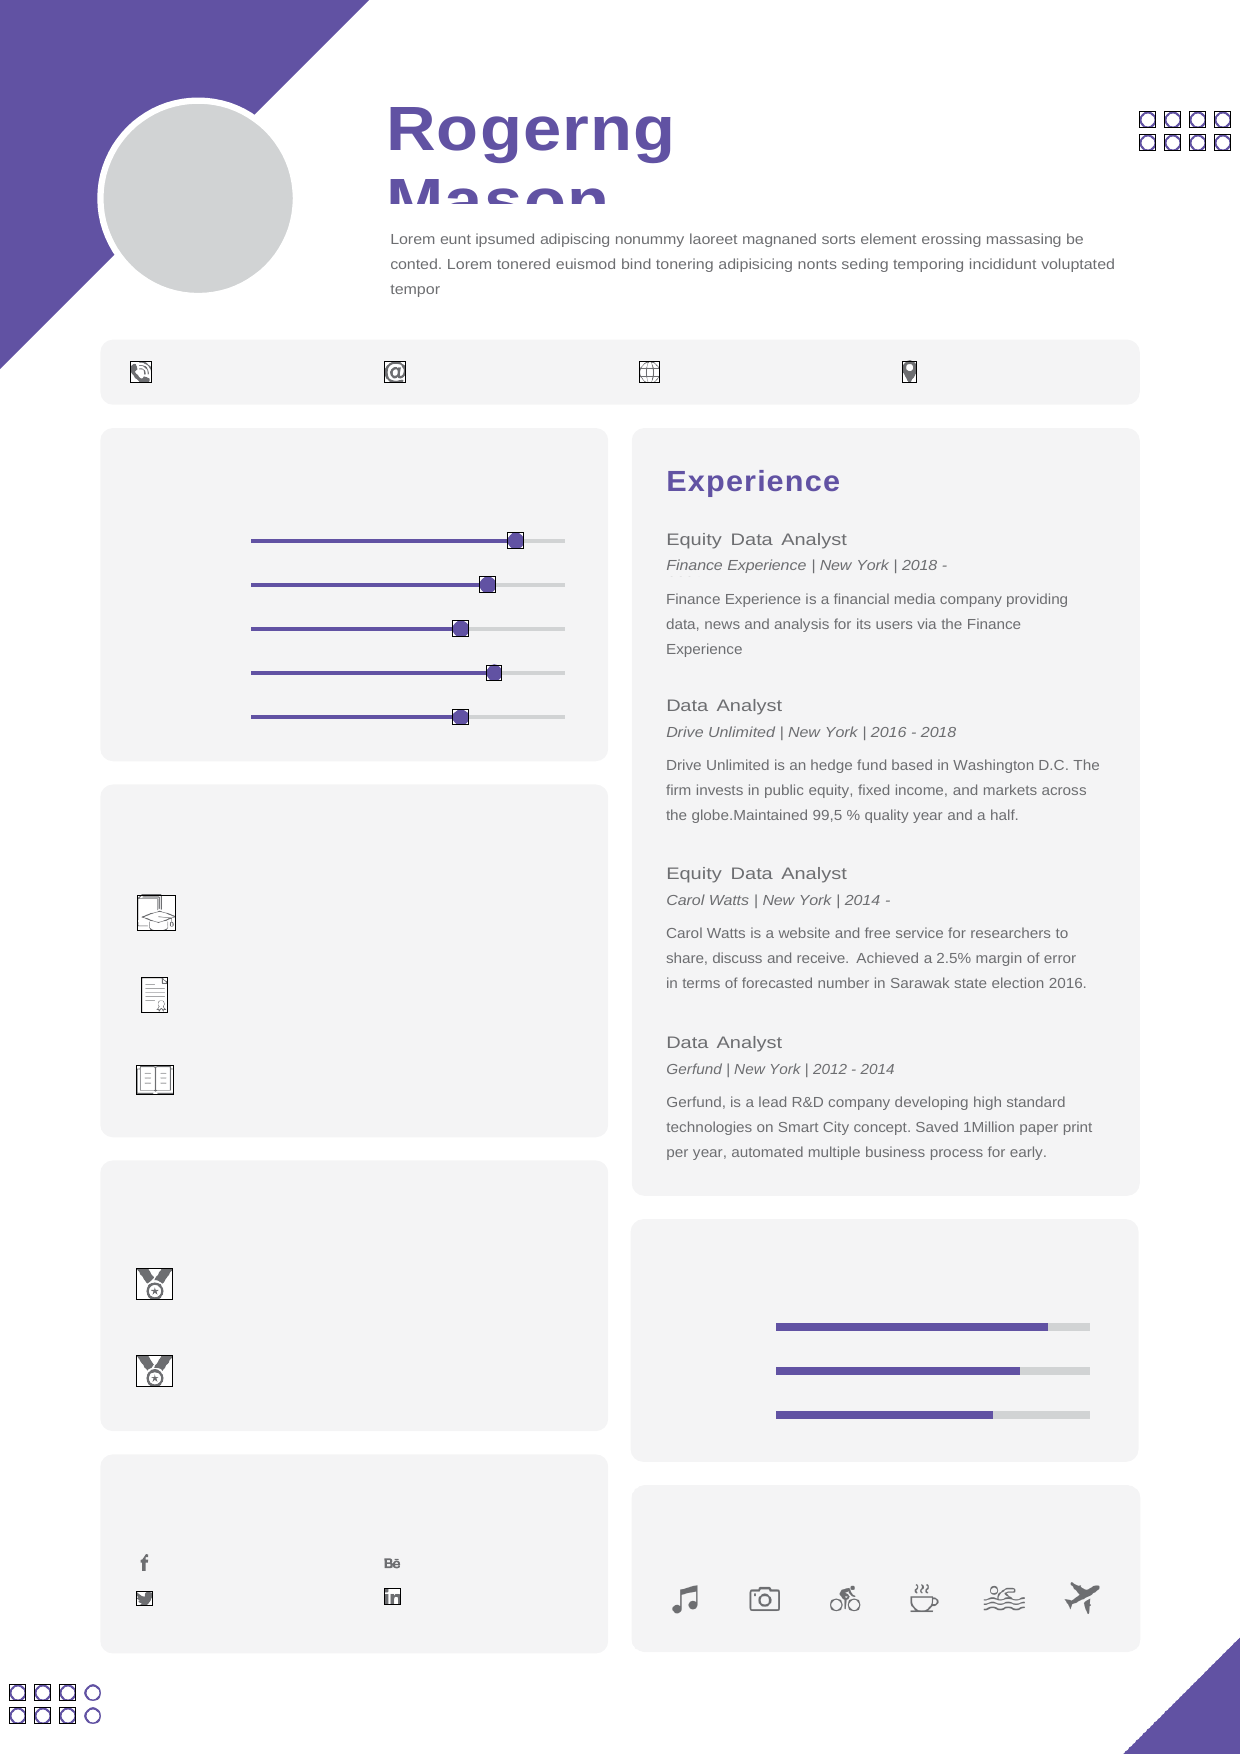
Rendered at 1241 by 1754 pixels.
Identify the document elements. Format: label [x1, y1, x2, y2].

picture [137, 1269, 172, 1299]
picture [1165, 112, 1180, 127]
picture [137, 1592, 152, 1605]
picture [1140, 112, 1155, 127]
picture [1215, 112, 1230, 127]
picture [84, 1707, 101, 1724]
picture [487, 666, 501, 680]
picture [1190, 135, 1205, 150]
picture [1140, 135, 1155, 150]
picture [84, 1684, 101, 1701]
picture [142, 978, 167, 1012]
picture [137, 1066, 173, 1094]
picture [10, 1708, 25, 1723]
picture [631, 1485, 1240, 1754]
picture [60, 1708, 75, 1723]
picture [385, 1589, 400, 1604]
picture [903, 362, 916, 382]
picture [385, 362, 405, 382]
picture [1190, 112, 1205, 127]
picture [480, 577, 495, 592]
picture [137, 1356, 172, 1386]
picture [640, 362, 659, 382]
picture [35, 1685, 50, 1700]
picture [453, 621, 468, 636]
picture [1165, 135, 1180, 150]
picture [138, 896, 175, 930]
picture [453, 710, 468, 724]
picture [131, 362, 151, 382]
picture [10, 1685, 25, 1700]
picture [508, 533, 523, 548]
picture [35, 1708, 50, 1723]
picture [1215, 135, 1230, 150]
picture [60, 1685, 75, 1700]
